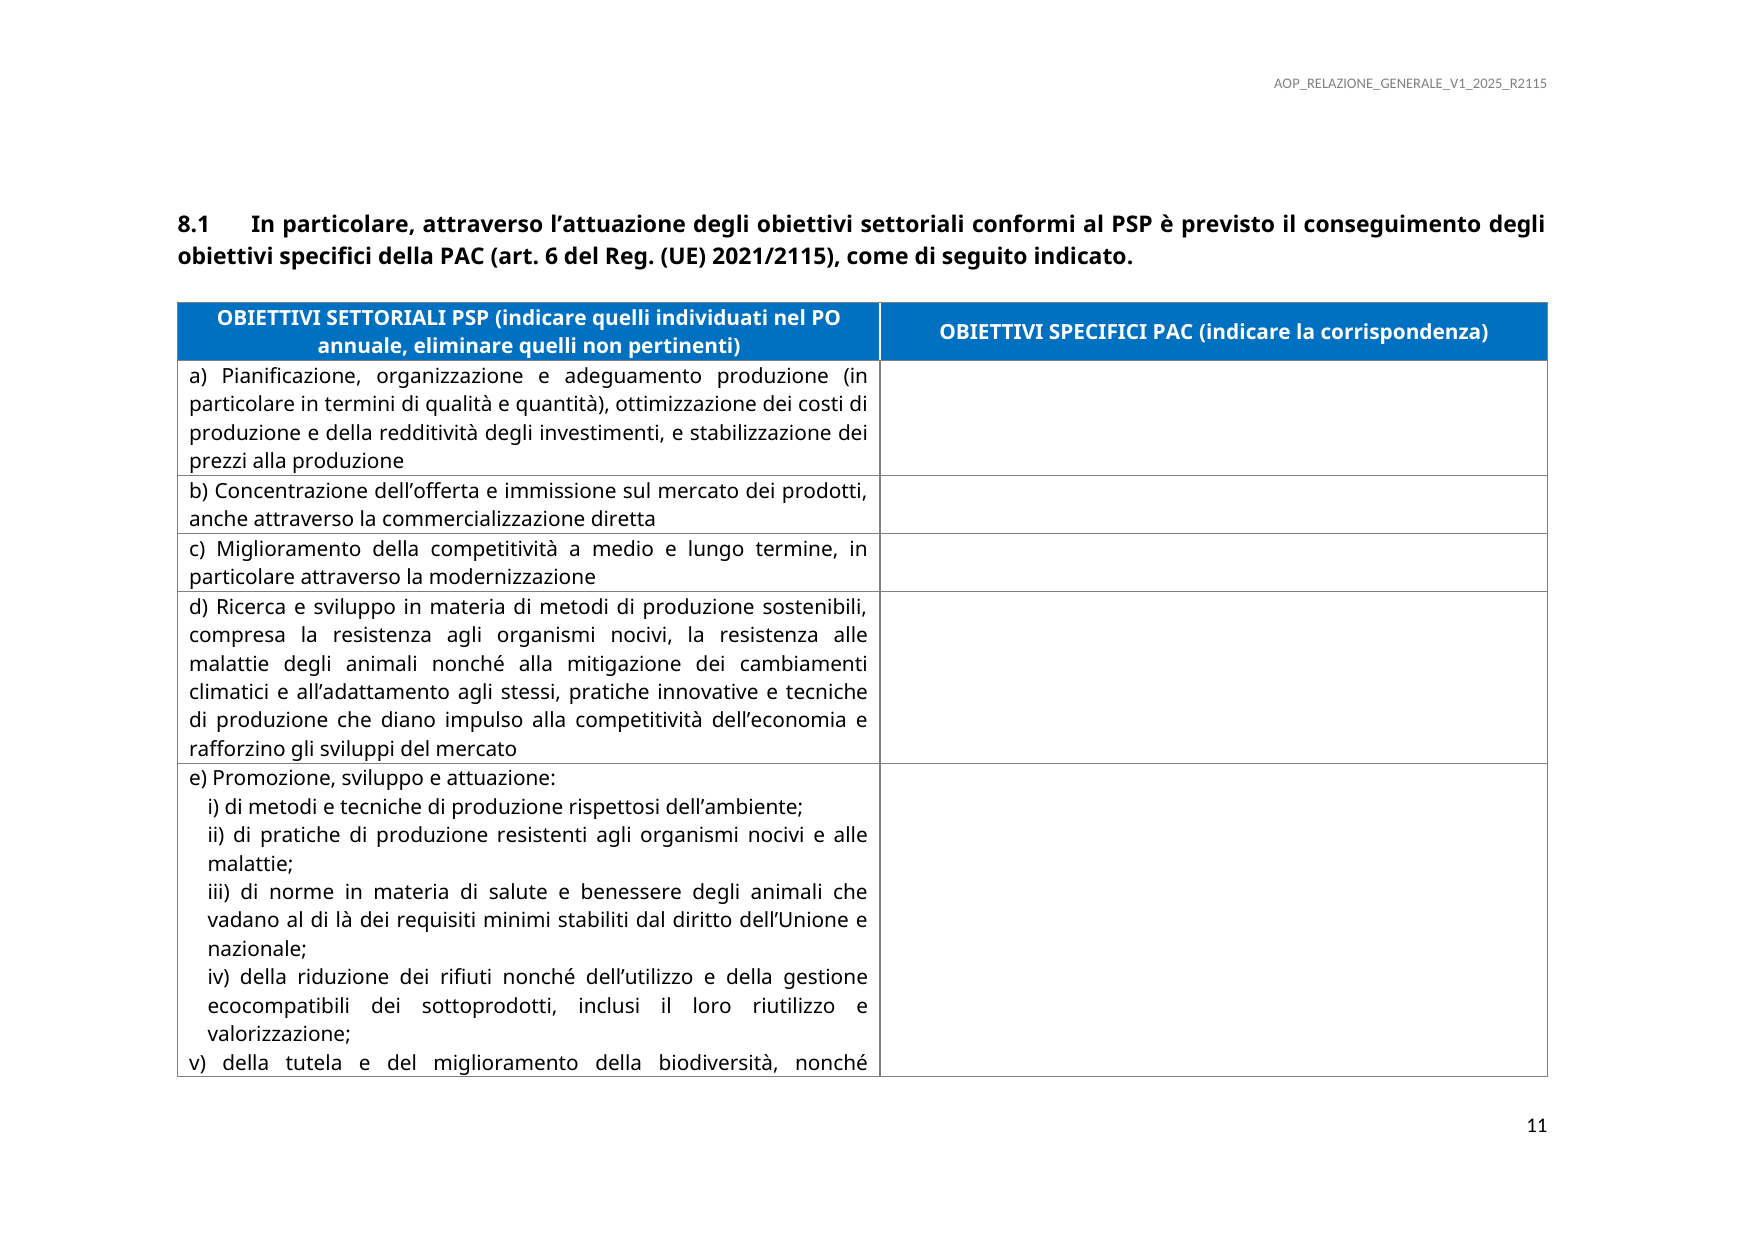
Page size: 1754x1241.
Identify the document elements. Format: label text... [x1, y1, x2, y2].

table_cell [881, 476, 1547, 533]
table_cell [881, 592, 1547, 762]
table_header OBIETTIVI SETTORIALI PSP (indicare quelli individuati nel PO annuale, eliminare quelli non pertinenti) [178, 303, 879, 360]
text 8.1 In particolare, attraverso l’attuazione degli obiettivi settoriali conformi al PSP è previsto il conseguimento degli obiettivi specifici della PAC (art. 6 del Reg. (UE) 2021/2115), come di seguito indicato. [177, 208, 1547, 271]
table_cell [178, 764, 879, 1076]
table_cell b) Concentrazione dell’offerta e immissione sul mercato dei prodotti, anche attraverso la commercializzazione diretta [178, 476, 879, 533]
table_cell [881, 361, 1547, 475]
table_header OBIETTIVI SPECIFICI PAC (indicare la corrispondenza) [881, 303, 1547, 360]
table_cell d) Ricerca e sviluppo in materia di metodi di produzione sostenibili, compresa la resistenza agli organismi nocivi, la resistenza alle malattie degli animali nonché alla mitigazione dei cambiamenti climatici e all’adattamento agli stessi, pratiche innovative e tecniche di produzione che diano impulso alla competitività dell’economia e rafforzino gli sviluppi del mercato [178, 592, 879, 762]
table_cell a) Pianificazione, organizzazione e adeguamento produzione (in particolare in termini di qualità e quantità), ottimizzazione dei costi di produzione e della redditività degli investimenti, e stabilizzazione dei prezzi alla produzione [178, 361, 879, 475]
table_cell [881, 764, 1547, 1076]
table_cell [881, 534, 1547, 591]
table_cell c) Miglioramento della competitività a medio e lungo termine, in particolare attraverso la modernizzazione [178, 534, 879, 591]
